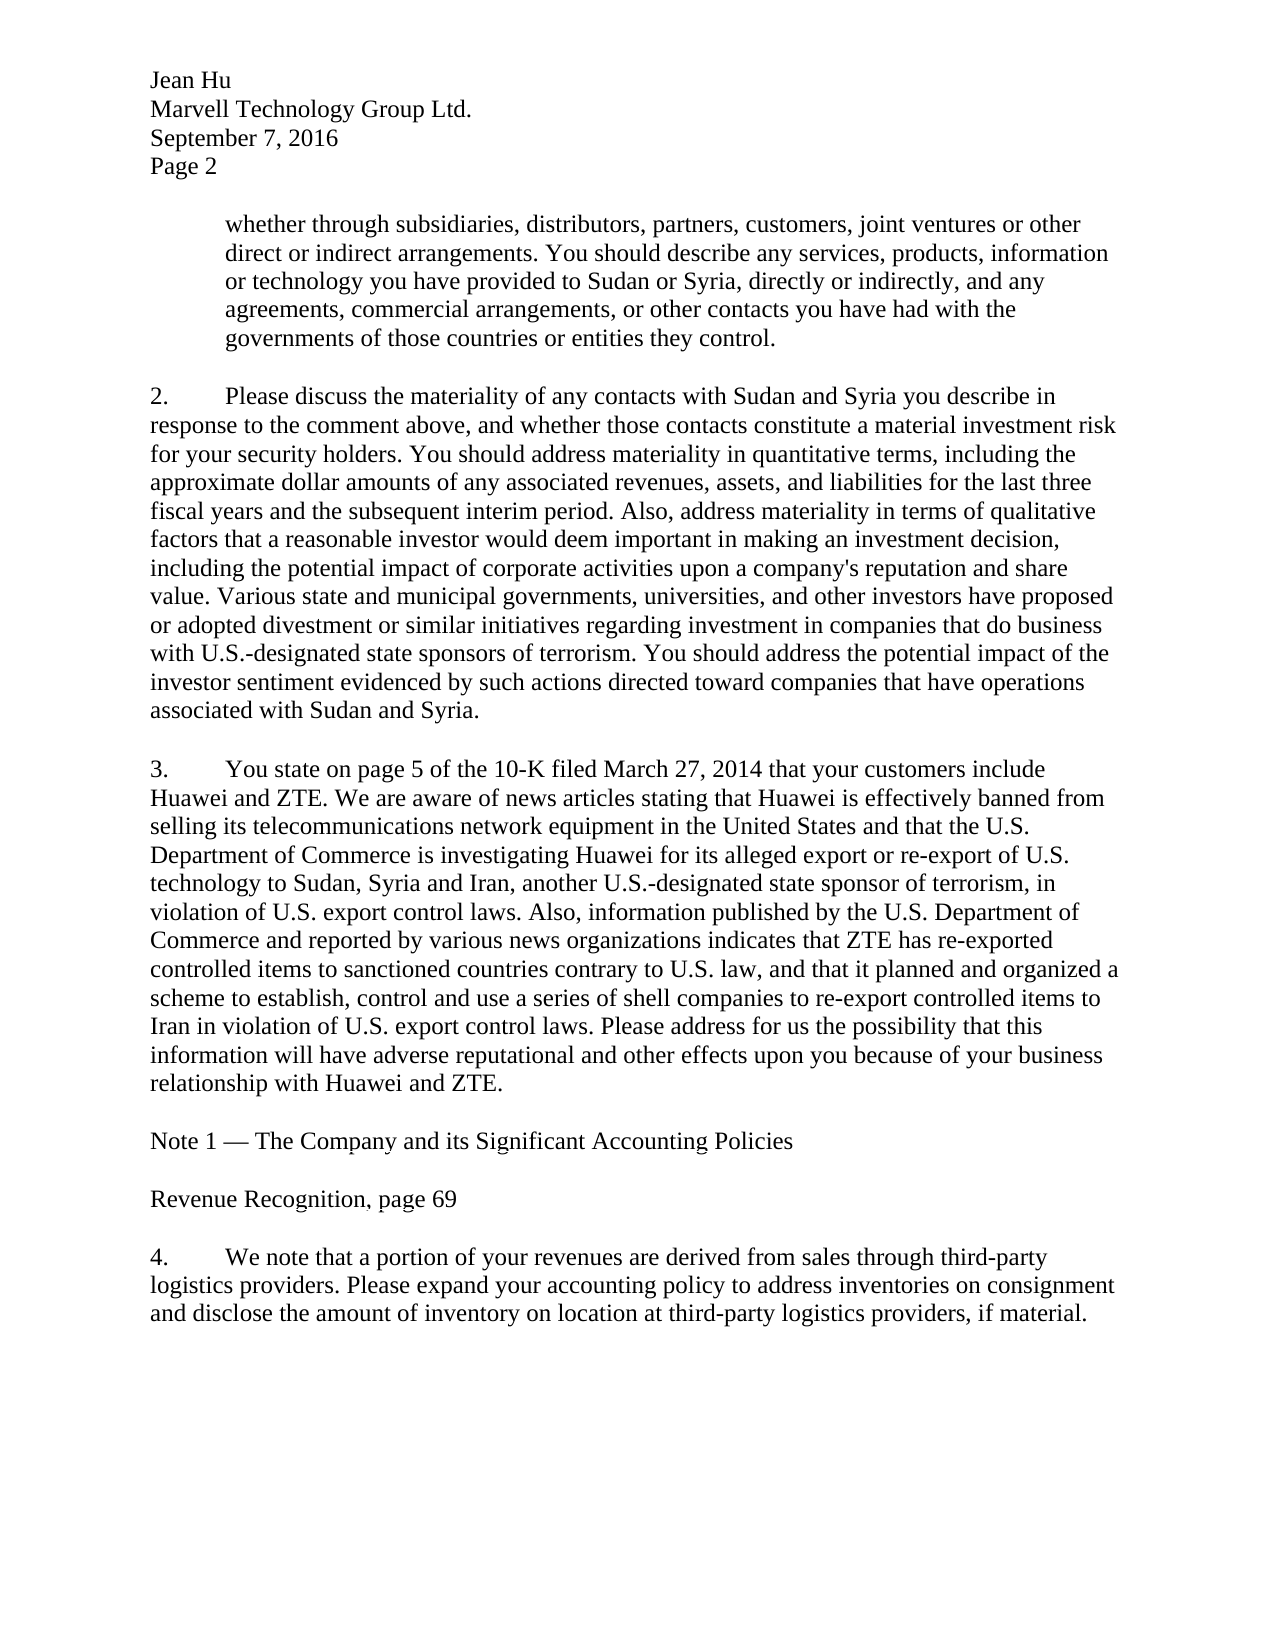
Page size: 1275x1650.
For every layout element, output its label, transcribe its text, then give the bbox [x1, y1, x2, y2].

text Note 1 — The Company and its Significant Accounting Policies [150, 1126, 1125, 1155]
text whether through subsidiaries, distributors, partners, customers, joint ventures or other direct or indirect arrangements. You should describe any services, products, information or technology you have provided to Sudan or Syria, directly or indirectly, and any agreements, commercial arrangements, or other contacts you have had with the governments of those countries or entities they control. [225, 210, 1114, 351]
text Page 2 [150, 151, 1125, 180]
list You state on page 5 of the 10-K filed March 27, 2014 that your customers include Huawei and ZTE. We are aware of news articles stating that Huawei is effectively banned from selling its telecommunications network equipment in the United States and that the U.S. Department of Commerce is investigating Huawei for its alleged export or re-export of U.S. technology to Sudan, Syria and Iran, another U.S.-designated state sponsor of terrorism, in violation of U.S. export control laws. Also, information published by the U.S. Department of Commerce and reported by various news organizations indicates that ZTE has re-exported controlled items to sanctioned countries contrary to U.S. law, and that it planned and organized a scheme to establish, control and use a series of shell companies to re-export controlled items to Iran in violation of U.S. export control laws. Please address for us the possibility that this information will have adverse reputational and other effects upon you because of your business relationship with Huawei and ZTE. [150, 754, 1125, 1097]
text Revenue Recognition, page 69 [150, 1184, 1125, 1212]
text Marvell Technology Group Ltd. [150, 94, 1125, 123]
text September 7, 2016 [150, 123, 1125, 151]
text Jean Hu [150, 65, 1125, 94]
list We note that a portion of your revenues are derived from sales through third-party logistics providers. Please expand your accounting policy to address inventories on consignment and disclose the amount of inventory on location at third-party logistics providers, if material. [150, 1242, 1125, 1327]
list Please discuss the materiality of any contacts with Sudan and Syria you describe in response to the comment above, and whether those contacts constitute a material investment risk for your security holders. You should address materiality in quantitative terms, including the approximate dollar amounts of any associated revenues, assets, and liabilities for the last three fiscal years and the subsequent interim period. Also, address materiality in terms of qualitative factors that a reasonable investor would deem important in making an investment decision, including the potential impact of corporate activities upon a company's reputation and share value. Various state and municipal governments, universities, and other investors have proposed or adopted divestment or similar initiatives regarding investment in companies that do business with U.S.-designated state sponsors of terrorism. You should address the potential impact of the investor sentiment evidenced by such actions directed toward companies that have operations associated with Sudan and Syria. [150, 382, 1125, 724]
